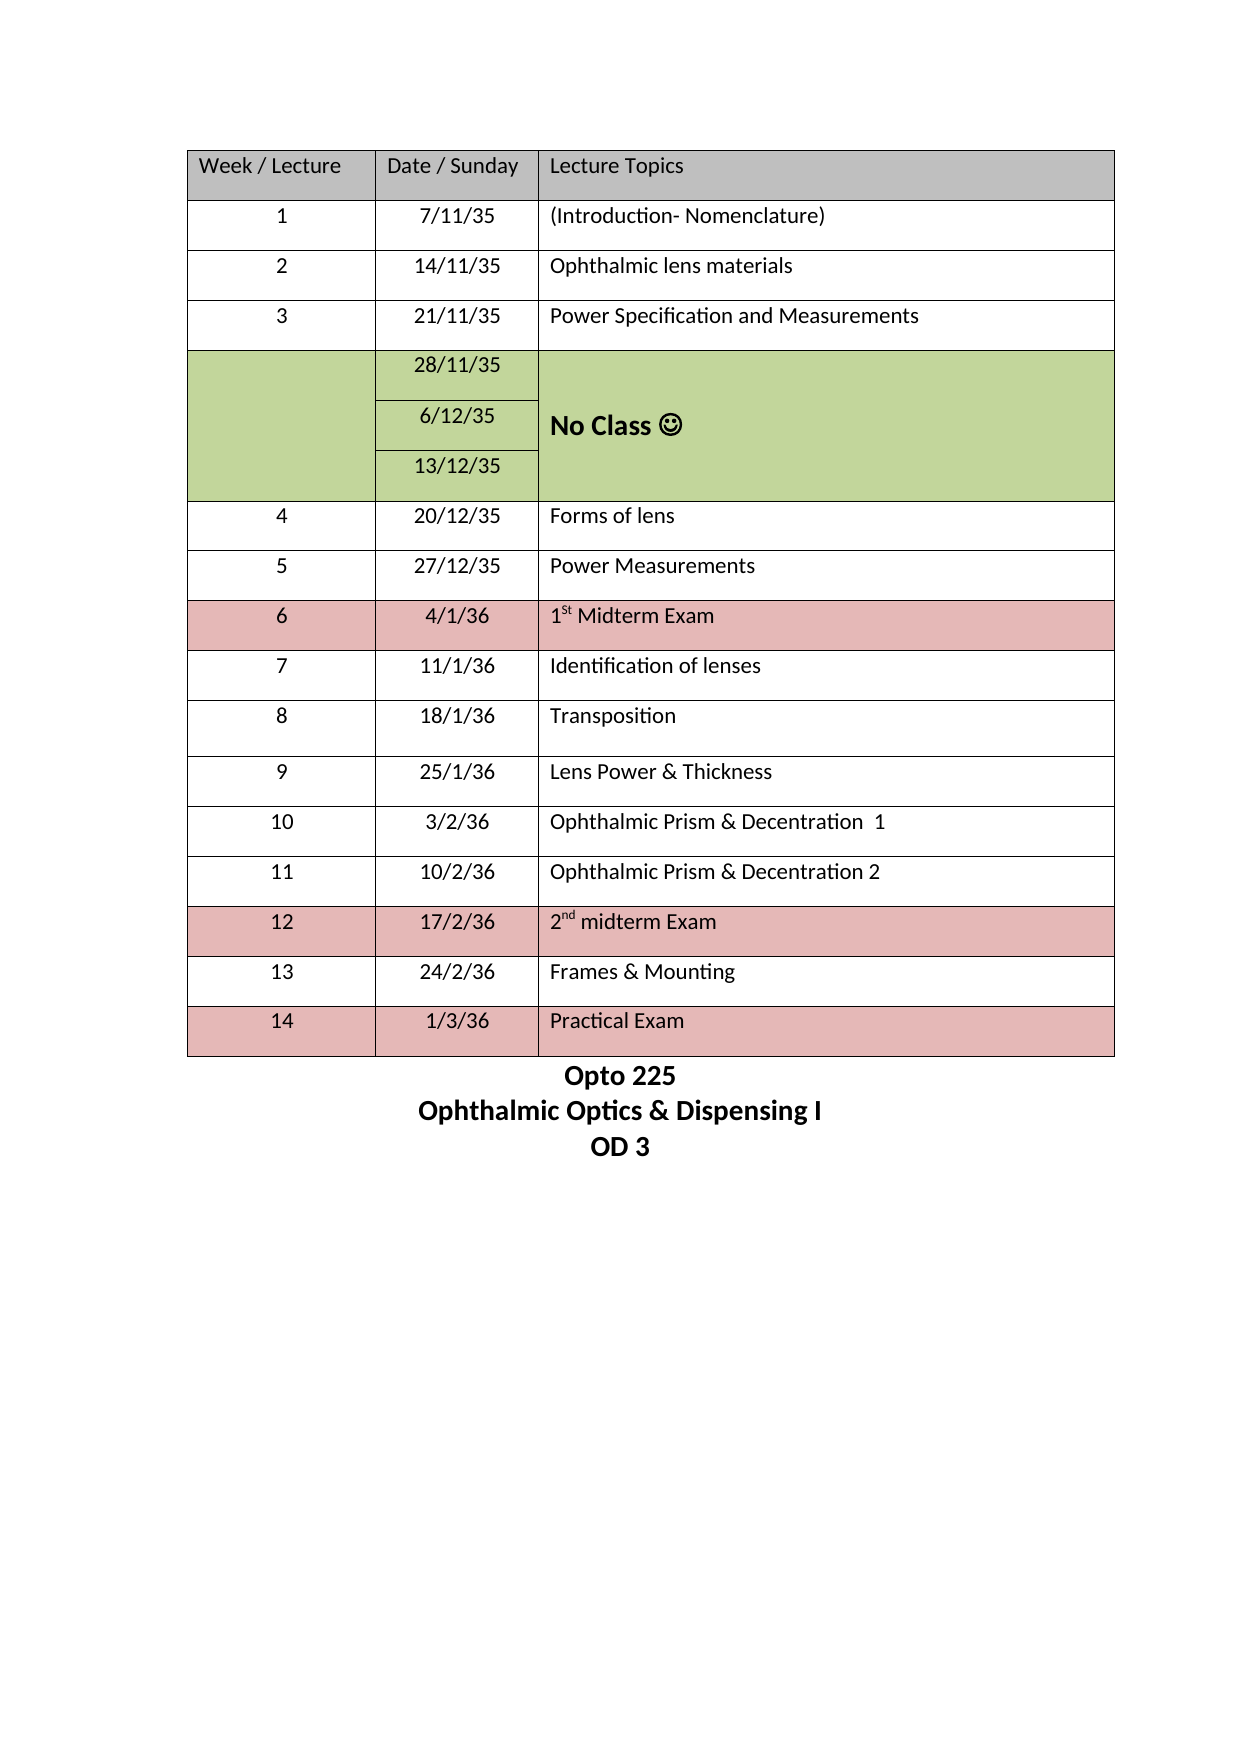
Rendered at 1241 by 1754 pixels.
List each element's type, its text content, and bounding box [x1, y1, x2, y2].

table_cell 14 [188, 1007, 375, 1056]
table_cell Transposition [539, 701, 1114, 756]
table_cell 3/2/36 [376, 807, 538, 856]
table_cell Lens Power & Thickness [539, 757, 1114, 806]
table_cell 2 [188, 251, 375, 300]
table_header Date / Sunday [376, 151, 538, 200]
table_cell 13 [188, 957, 375, 1006]
table_cell 24/2/36 [376, 957, 538, 1006]
table_cell 7/11/35 [376, 201, 538, 250]
text OD 3 [187, 1128, 1053, 1163]
table_cell Power Specification and Measurements [539, 301, 1114, 349]
table_cell 25/1/36 [376, 757, 538, 806]
table_cell 6 [188, 601, 375, 650]
table_cell 20/12/35 [376, 502, 538, 550]
table_cell 6/12/35 [376, 401, 538, 450]
table_header Week / Lecture [188, 151, 375, 200]
table_cell Identification of lenses [539, 651, 1114, 700]
table_cell Power Measurements [539, 551, 1114, 600]
table_cell 5 [188, 551, 375, 600]
table_cell (Introduction- Nomenclature) [539, 201, 1114, 250]
table_cell 12 [188, 907, 375, 956]
table_header Lecture Topics [539, 151, 1114, 200]
table_cell 2nd midterm Exam [539, 907, 1114, 956]
table_cell 7 [188, 651, 375, 700]
table_cell [188, 351, 375, 501]
table_cell Practical Exam [539, 1007, 1114, 1056]
table_cell 4 [188, 502, 375, 550]
table_cell Ophthalmic Prism & Decentration 1 [539, 807, 1114, 856]
table_cell Forms of lens [539, 502, 1114, 550]
table_cell Ophthalmic Prism & Decentration 2 [539, 857, 1114, 906]
table_cell 8 [188, 701, 375, 756]
table_cell 11 [188, 857, 375, 906]
table_cell 11/1/36 [376, 651, 538, 700]
table_cell 9 [188, 757, 375, 806]
table_cell 1/3/36 [376, 1007, 538, 1056]
text Ophthalmic Optics & Dispensing I [187, 1092, 1053, 1128]
table_cell 13/12/35 [376, 451, 538, 501]
text Opto 225 [187, 1057, 1053, 1092]
table_cell 3 [188, 301, 375, 349]
table_cell Frames & Mounting [539, 957, 1114, 1006]
table_cell 28/11/35 [376, 351, 538, 400]
table_cell 10 [188, 807, 375, 856]
table_cell 10/2/36 [376, 857, 538, 906]
table_cell 18/1/36 [376, 701, 538, 756]
table_cell No Class [539, 351, 1114, 501]
table_cell 1 [188, 201, 375, 250]
table_cell 27/12/35 [376, 551, 538, 600]
table_cell 4/1/36 [376, 601, 538, 650]
table_cell 14/11/35 [376, 251, 538, 300]
table_cell Ophthalmic lens materials [539, 251, 1114, 300]
table_cell 1St Midterm Exam [539, 601, 1114, 650]
table_cell 21/11/35 [376, 301, 538, 349]
table_cell 17/2/36 [376, 907, 538, 956]
